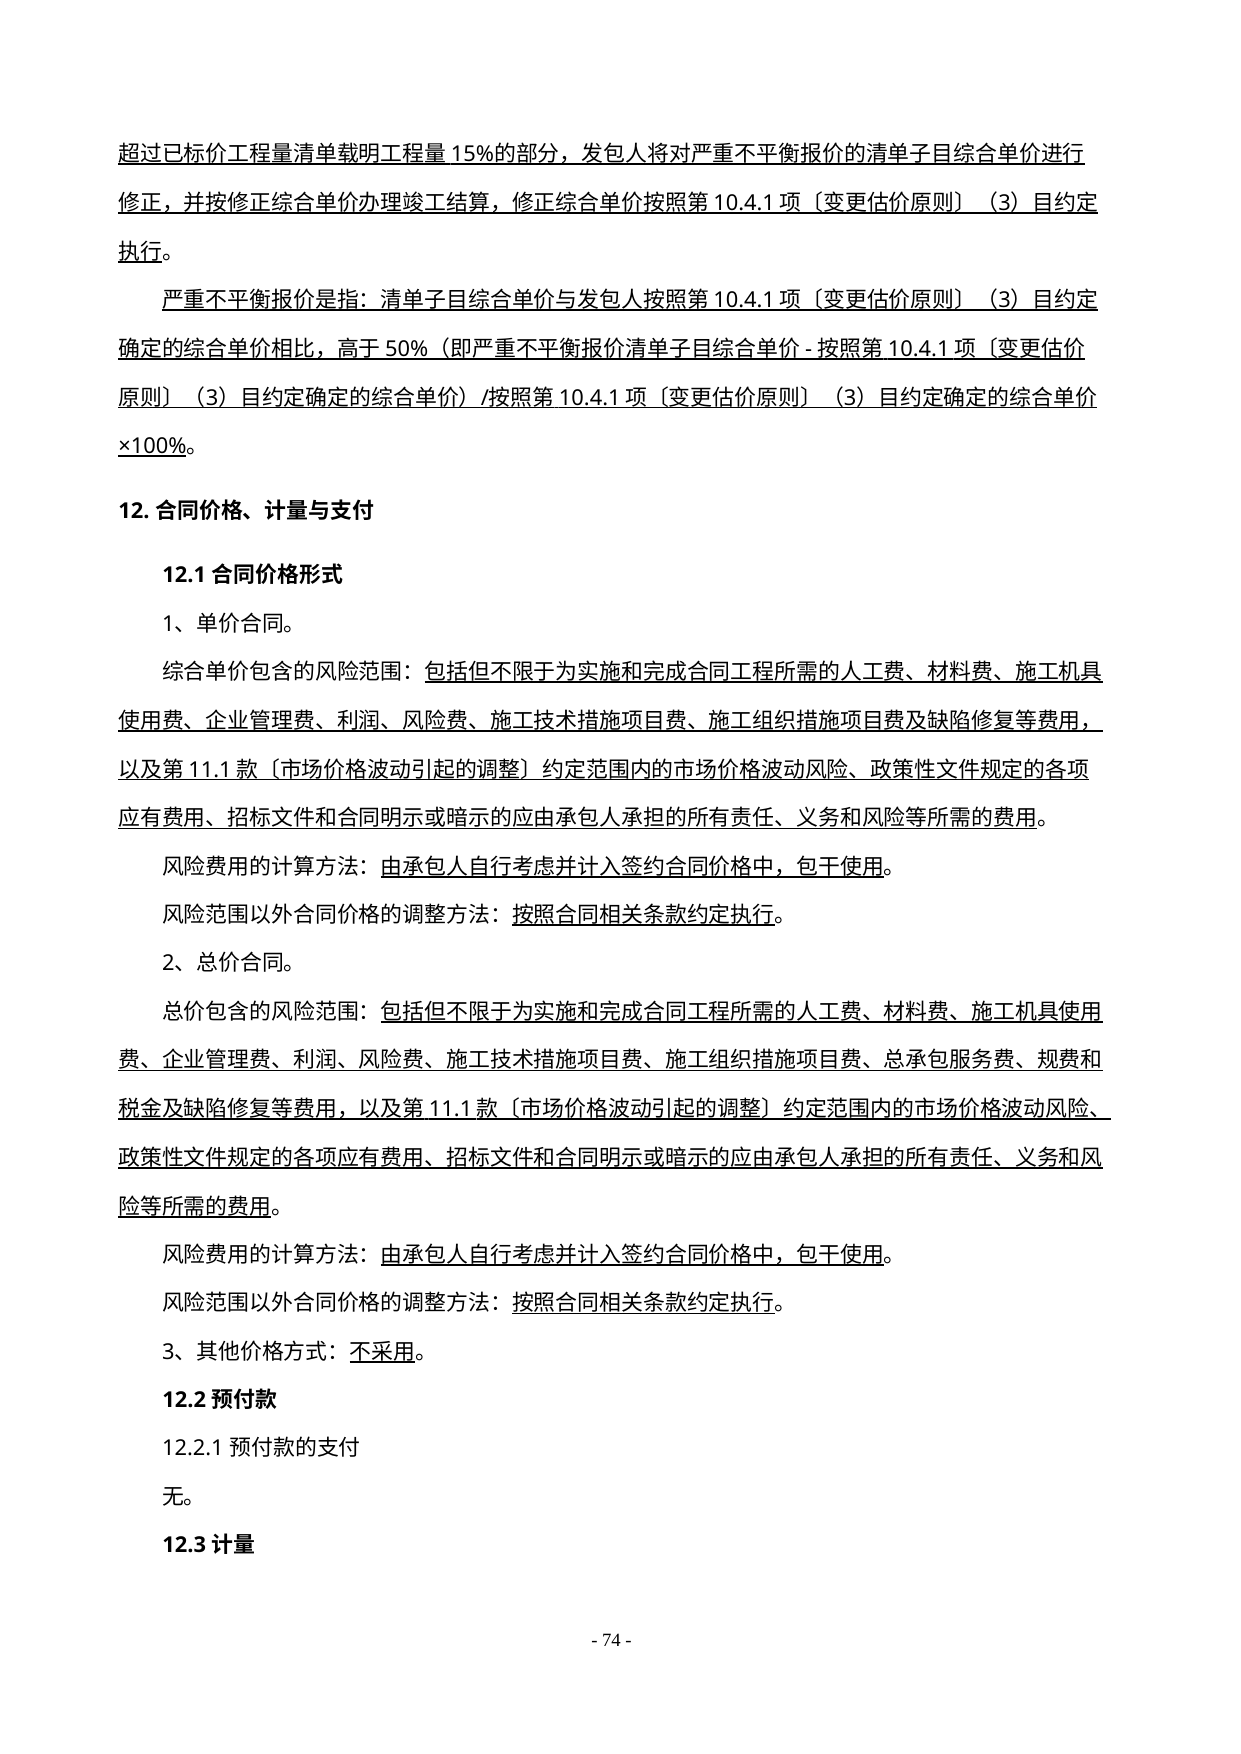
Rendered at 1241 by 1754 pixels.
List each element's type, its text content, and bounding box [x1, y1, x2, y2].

text 无。 [118, 1478, 1104, 1511]
text 风险费用的计算方法：由承包人自行考虑并计入签约合同价格中，包干使用。 [118, 1237, 1104, 1269]
text 2、总价合同。 [118, 945, 1104, 977]
subtitle 12. 合同价格、计量与支付 [118, 492, 1104, 525]
text 风险费用的计算方法：由承包人自行考虑并计入签约合同价格中，包干使用。 [118, 848, 1104, 881]
text 1、单价合同。 [118, 605, 1104, 638]
text 风险范围以外合同价格的调整方法：按照合同相关条款约定执行。 [118, 1285, 1104, 1317]
text 风险范围以外合同价格的调整方法：按照合同相关条款约定执行。 [118, 897, 1104, 929]
text 综合单价包含的风险范围：包括但不限于为实施和完成合同工程所需的人工费、材料费、施工机具使用费、企业管理费、利润、风险费、施工技术措施项目费、施工组织措施项目费及缺陷修复等费用，以及第11.1款〔市场价格波动引起的调整〕约定范围内的市场价格波动风险、政策性文件规定的各项应有费用、招标文件和合同明示或暗示的应由承包人承担的所有责任、义务和风险等所需的费用。 [118, 654, 1104, 832]
text 总价包含的风险范围：包括但不限于为实施和完成合同工程所需的人工费、材料费、施工机具使用费、企业管理费、利润、风险费、施工技术措施项目费、施工组织措施项目费、总承包服务费、规费和税金及缺陷修复等费用，以及第11.1款〔市场价格波动引起的调整〕约定范围内的市场价格波动风险、政策性文件规定的各项应有费用、招标文件和合同明示或暗示的应由承包人承担的所有责任、义务和风险等所需的费用。 [118, 993, 1104, 1118]
text 3、其他价格方式：不采用。 [118, 1333, 1104, 1366]
subtitle 12.1 合同价格形式 [118, 557, 1104, 589]
subtitle 12.2 预付款 [118, 1382, 1104, 1414]
text 总价包含的风险范围：包括但不限于为实施和完成合同工程所需的人工费、材料费、施工机具使用费、企业管理费、利润、风险费、施工技术措施项目费、施工组织措施项目费、总承包服务费、规费和税金及缺陷修复等费用，以及第11.1款〔市场价格波动引起的调整〕约定范围内的市场价格波动风险、政策性文件规定的各项应有费用、招标文件和合同明示或暗示的应由承包人承担的所有责任、义务和风险等所需的费用。 [118, 1120, 1104, 1221]
text 12.2.1 预付款的支付 [118, 1430, 1104, 1462]
subtitle 12.3 计量 [118, 1527, 1104, 1559]
text 严重不平衡报价是指：清单子目综合单价与发包人按照第10.4.1项〔变更估价原则〕（3）目约定确定的综合单价相比，高于50%（即严重不平衡报价清单子目综合单价 - 按照第10.4.1项〔变更估价原则〕（3）目约定确定的综合单价）/按照第10.4.1项〔变更估价原则〕（3）目约定确定的综合单价×100%。 [118, 282, 1104, 460]
